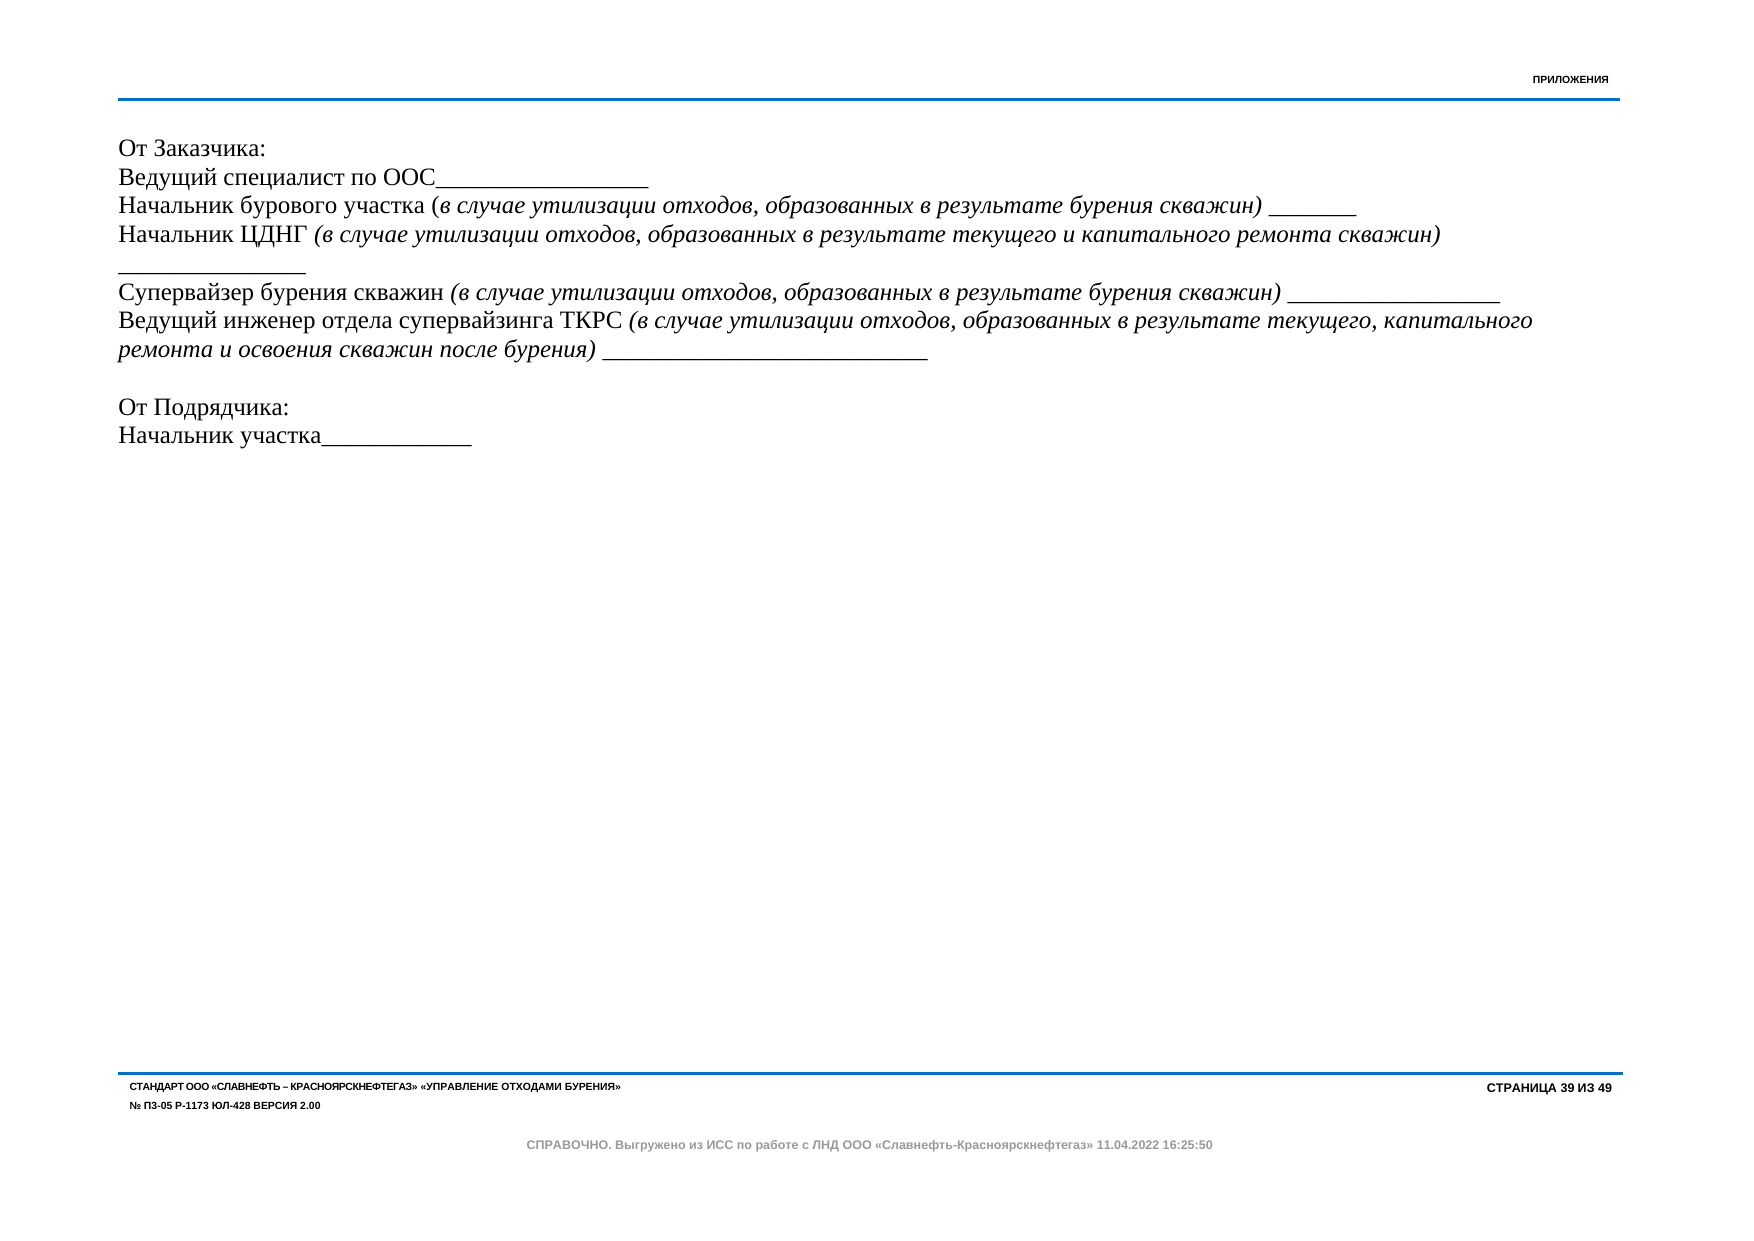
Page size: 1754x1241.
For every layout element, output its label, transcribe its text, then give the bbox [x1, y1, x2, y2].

text Супервайзер бурения скважин (в случае утилизации отходов, образованных в результате бурения скважин) _________________ [118, 277, 1621, 305]
text Ведущий специалист по ООС_________________ [118, 162, 1621, 190]
text От Подрядчика: [118, 392, 1621, 420]
text Начальник бурового участка (в случае утилизации отходов, образованных в результате бурения скважин) _______ [118, 190, 1621, 219]
text От Заказчика: [118, 133, 1621, 162]
text Начальник участка____________ [118, 420, 1621, 449]
text Начальник ЦДНГ (в случае утилизации отходов, образованных в результате текущего и капитального ремонта скважин) _______________ [118, 219, 1621, 277]
text Ведущий инженер отдела супервайзинга ТКРС (в случае утилизации отходов, образованных в результате текущего, капитального ремонта и освоения скважин после бурения) __________________________ [118, 305, 1621, 363]
